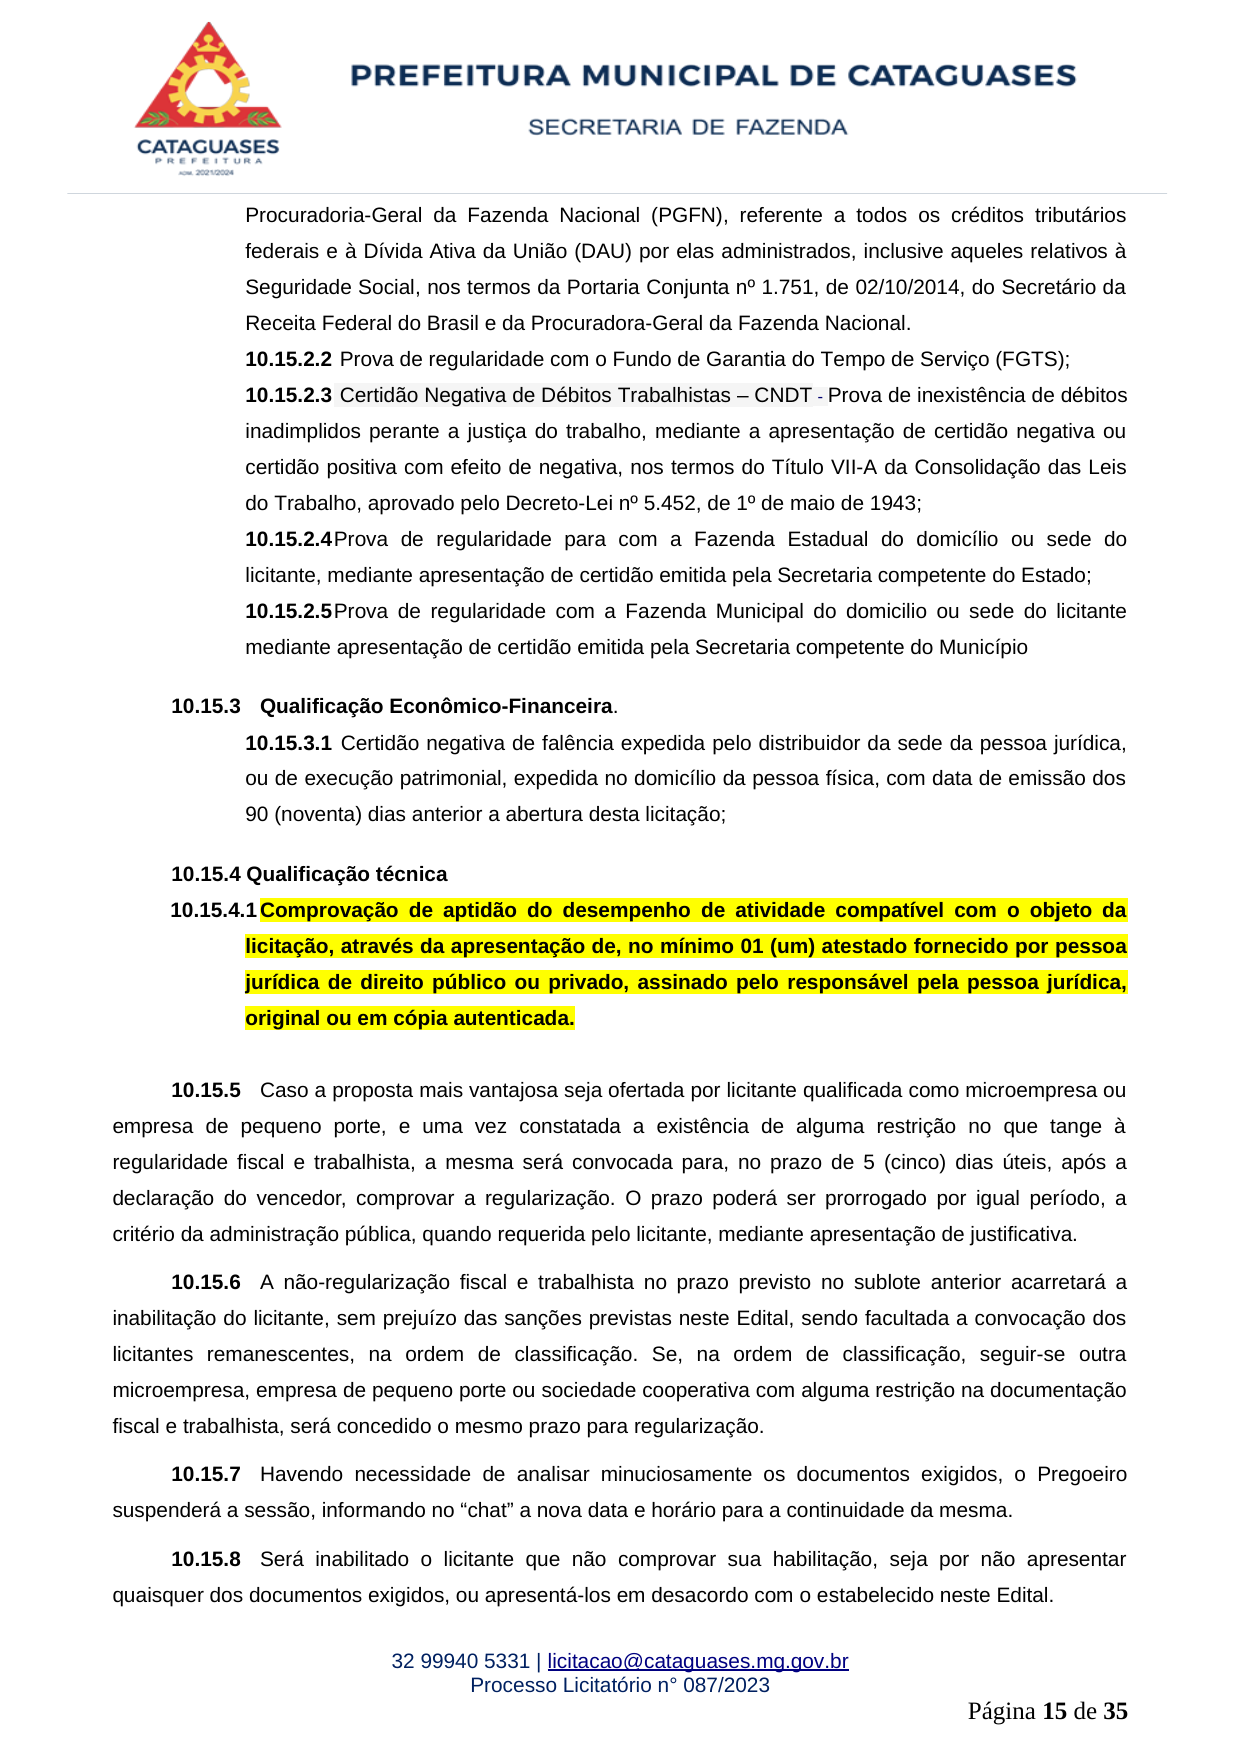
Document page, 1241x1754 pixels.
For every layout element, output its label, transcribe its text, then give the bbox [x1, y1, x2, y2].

list Comprovação de aptidão do desempenho de atividade compatível com o objeto da licitação, através da apresentação de, no mínimo 01 (um) atestado fornecido por pessoa jurídica de direito público ou privado, assinado pelo responsável pela pessoa jurídica, original ou em cópia autenticada. [170, 898, 1128, 1030]
list Qualificação técnica [171, 862, 1128, 886]
list A não-regularização fiscal e trabalhista no prazo previsto no sublote anterior acarretará a inabilitação do licitante, sem prejuízo das sanções previstas neste Edital, sendo facultada a convocação dos licitantes remanescentes, na ordem de classificação. Se, na ordem de classificação, seguir-se outra microempresa, empresa de pequeno porte ou sociedade cooperativa com alguma restrição na documentação fiscal e trabalhista, será concedido o mesmo prazo para regularização. [112, 1270, 1128, 1438]
list Prova de regularidade para com a Fazenda Estadual do domicílio ou sede do licitante, mediante apresentação de certidão emitida pela Secretaria competente do Estado; [245, 527, 1128, 587]
list Será inabilitado o licitante que não comprovar sua habilitação, seja por não apresentar quaisquer dos documentos exigidos, ou apresentá-los em desacordo com o estabelecido neste Edital. [112, 1546, 1128, 1606]
list Prova de regularidade com a Fazenda Municipal do domicilio ou sede do licitante mediante apresentação de certidão emitida pela Secretaria competente do Município [245, 598, 1128, 658]
list Caso a proposta mais vantajosa seja ofertada por licitante qualificada como microempresa ou empresa de pequeno porte, e uma vez constatada a existência de alguma restrição no que tange à regularidade fiscal e trabalhista, a mesma será convocada para, no prazo de 5 (cinco) dias úteis, após a declaração do vencedor, comprovar a regularização. O prazo poderá ser prorrogado por igual período, a critério da administração pública, quando requerida pelo licitante, mediante apresentação de justificativa. [112, 1078, 1128, 1245]
picture [67, 21, 1168, 193]
list Prova de regularidade com o Fundo de Garantia do Tempo de Serviço (FGTS); [245, 347, 1128, 371]
list Certidão Negativa de Débitos Trabalhistas – CNDT - Prova de inexistência de débitos inadimplidos perante a justiça do trabalho, mediante a apresentação de certidão negativa ou certidão positiva com efeito de negativa, nos termos do Título VII-A da Consolidação das Leis do Trabalho, aprovado pelo Decreto-Lei nº 5.452, de 1º de maio de 1943; [245, 383, 1128, 515]
list Certidão negativa de falência expedida pelo distribuidor da sede da pessoa jurídica, ou de execução patrimonial, expedida no domicílio da pessoa física, com data de emissão dos 90 (noventa) dias anterior a abertura desta licitação; [245, 730, 1128, 826]
list Qualificação Econômico-Financeira. [112, 694, 1128, 718]
list Havendo necessidade de analisar minuciosamente os documentos exigidos, o Pregoeiro suspenderá a sessão, informando no “chat” a nova data e horário para a continuidade da mesma. [112, 1462, 1128, 1522]
